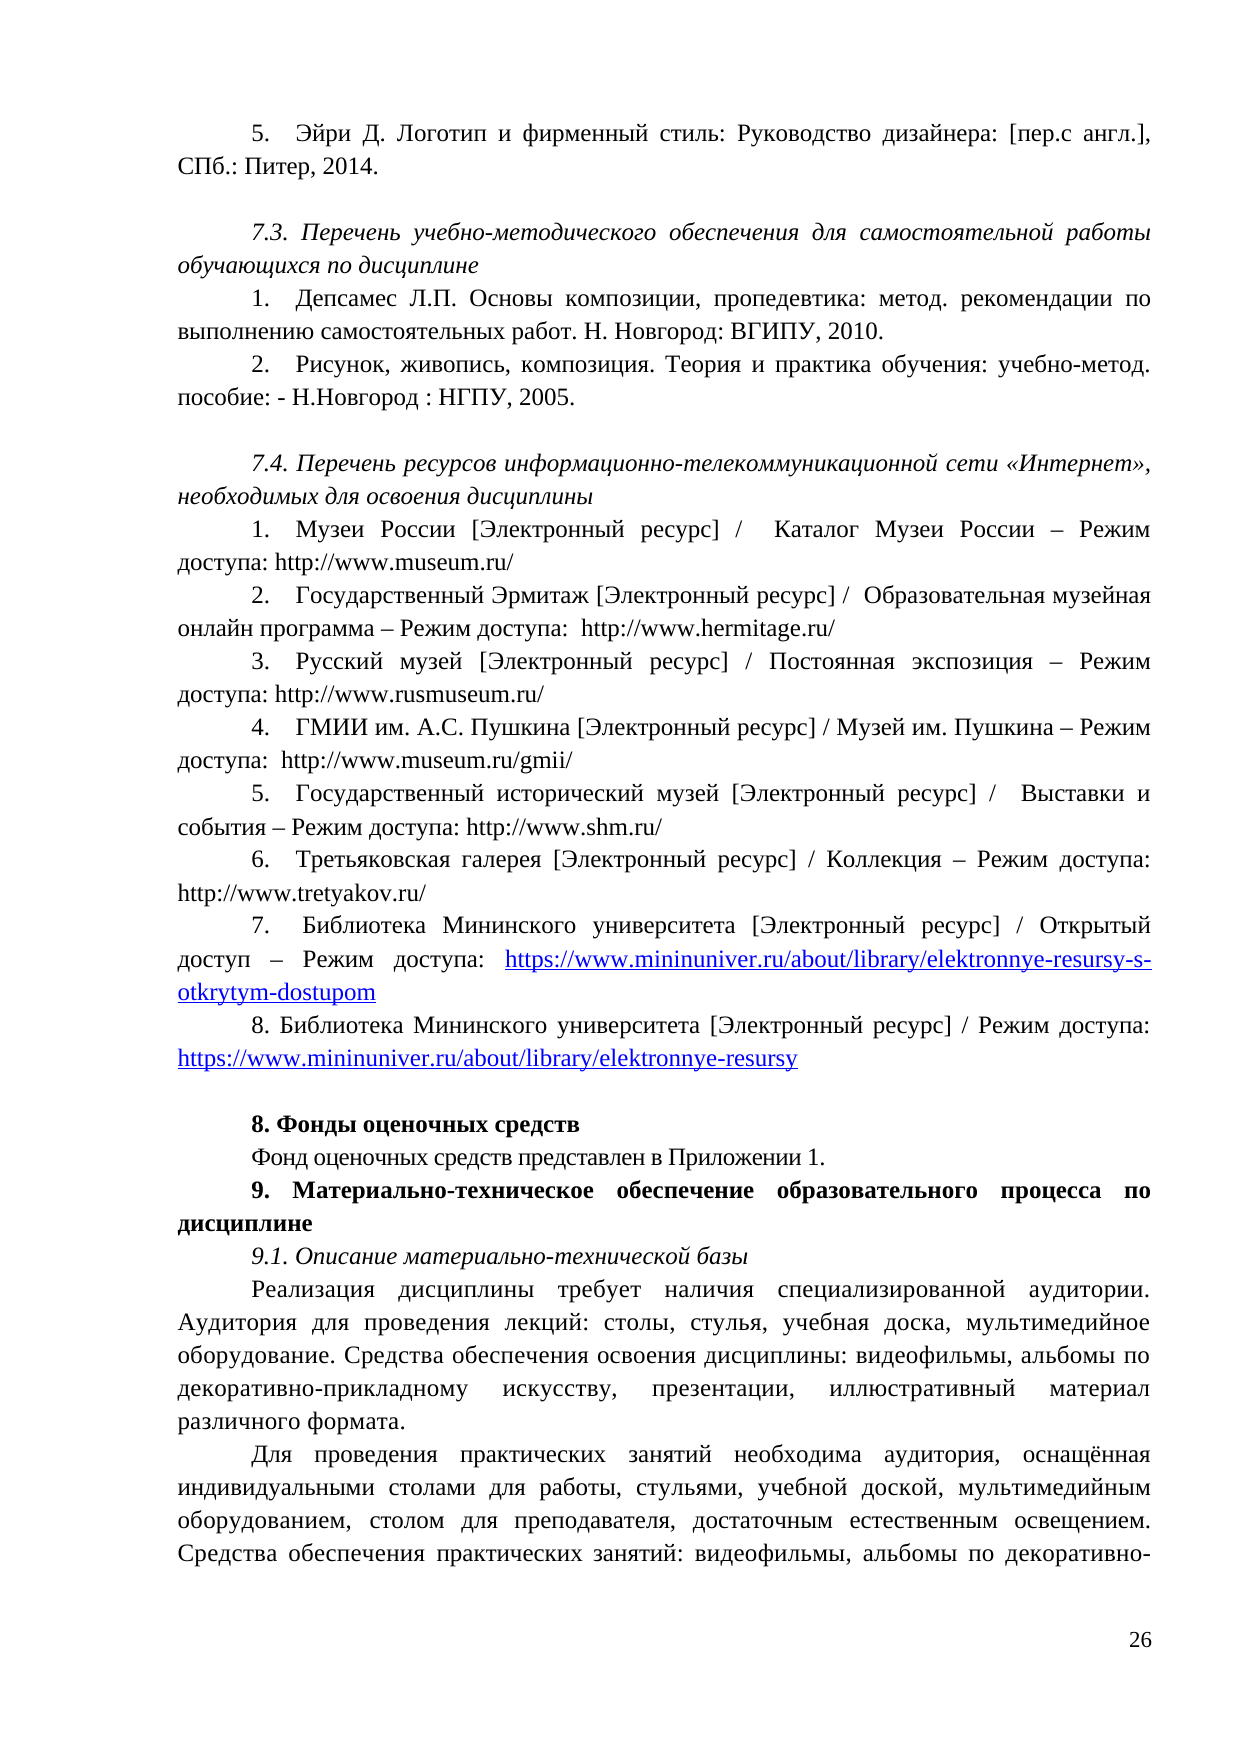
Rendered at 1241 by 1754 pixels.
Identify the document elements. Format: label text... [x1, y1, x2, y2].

text 8. Фонды оценочных средств [177, 1109, 1152, 1137]
text 7. Библиотека Мининского университета [Электронный ресурс] / Открытый доступ – Режим доступа: https://www.mininuniver.ru/about/library/elektronnye-resursy-s-otkrytym-dostupom [177, 911, 1152, 1005]
text 5. Государственный исторический музей [Электронный ресурс] / Выставки и события – Режим доступа: http://www.shm.ru/ [177, 778, 1152, 840]
text 7.3. Перечень учебно-методического обеспечения для самостоятельной работы обучающихся по дисциплине [177, 217, 1152, 279]
text 8. Библиотека Мининского университета [Электронный ресурс] / Режим доступа: https://www.mininuniver.ru/about/library/elektronnye-resursy [177, 1010, 1152, 1071]
list Депсамес Л.П. Основы композиции, пропедевтика: метод. рекомендации по выполнению самостоятельных работ. Н. Новгород: ВГИПУ, 2010. [177, 283, 1152, 345]
list Эйри Д. Логотип и фирменный стиль: Руководство дизайнера: [пер.с англ.], СПб.: Питер, 2014. [177, 118, 1152, 180]
text 9.1. Описание материально-технической базы [177, 1241, 1152, 1269]
text 1. Музеи России [Электронный ресурс] / Каталог Музеи России – Режим доступа: http://www.museum.ru/ [177, 514, 1152, 576]
text 2. Государственный Эрмитаж [Электронный ресурс] / Образовательная музейная онлайн программа – Режим доступа: http://www.hermitage.ru/ [177, 580, 1152, 642]
text 9. Материально-техническое обеспечение образовательного процесса по дисциплине [177, 1175, 1152, 1237]
text 4. ГМИИ им. А.С. Пушкина [Электронный ресурс] / Музей им. Пушкина – Режим доступа: http://www.museum.ru/gmii/ [177, 712, 1152, 774]
text 7.4. Перечень ресурсов информационно-телекоммуникационной сети «Интернет», необходимых для освоения дисциплины [177, 448, 1152, 510]
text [177, 1439, 1152, 1567]
text 3. Русский музей [Электронный ресурс] / Постоянная экспозиция – Режим доступа: http://www.rusmuseum.ru/ [177, 646, 1152, 708]
text 6. Третьяковская галерея [Электронный ресурс] / Коллекция – Режим доступа: http://www.tretyakov.ru/ [177, 844, 1152, 906]
text Фонд оценочных средств представлен в Приложении 1. [177, 1142, 1152, 1171]
text Реализация дисциплины требует наличия специализированной аудитории. Аудитория для проведения лекций: столы, стулья, учебная доска, мультимедийное оборудование. Средства обеспечения освоения дисциплины: видеофильмы, альбомы по декоративно-прикладному искусству, презентации, иллюстративный материал различного формата. [177, 1274, 1152, 1435]
list Рисунок, живопись, композиция. Теория и практика обучения: учебно-метод. пособие: - Н.Новгород : НГПУ, 2005. [177, 349, 1152, 411]
